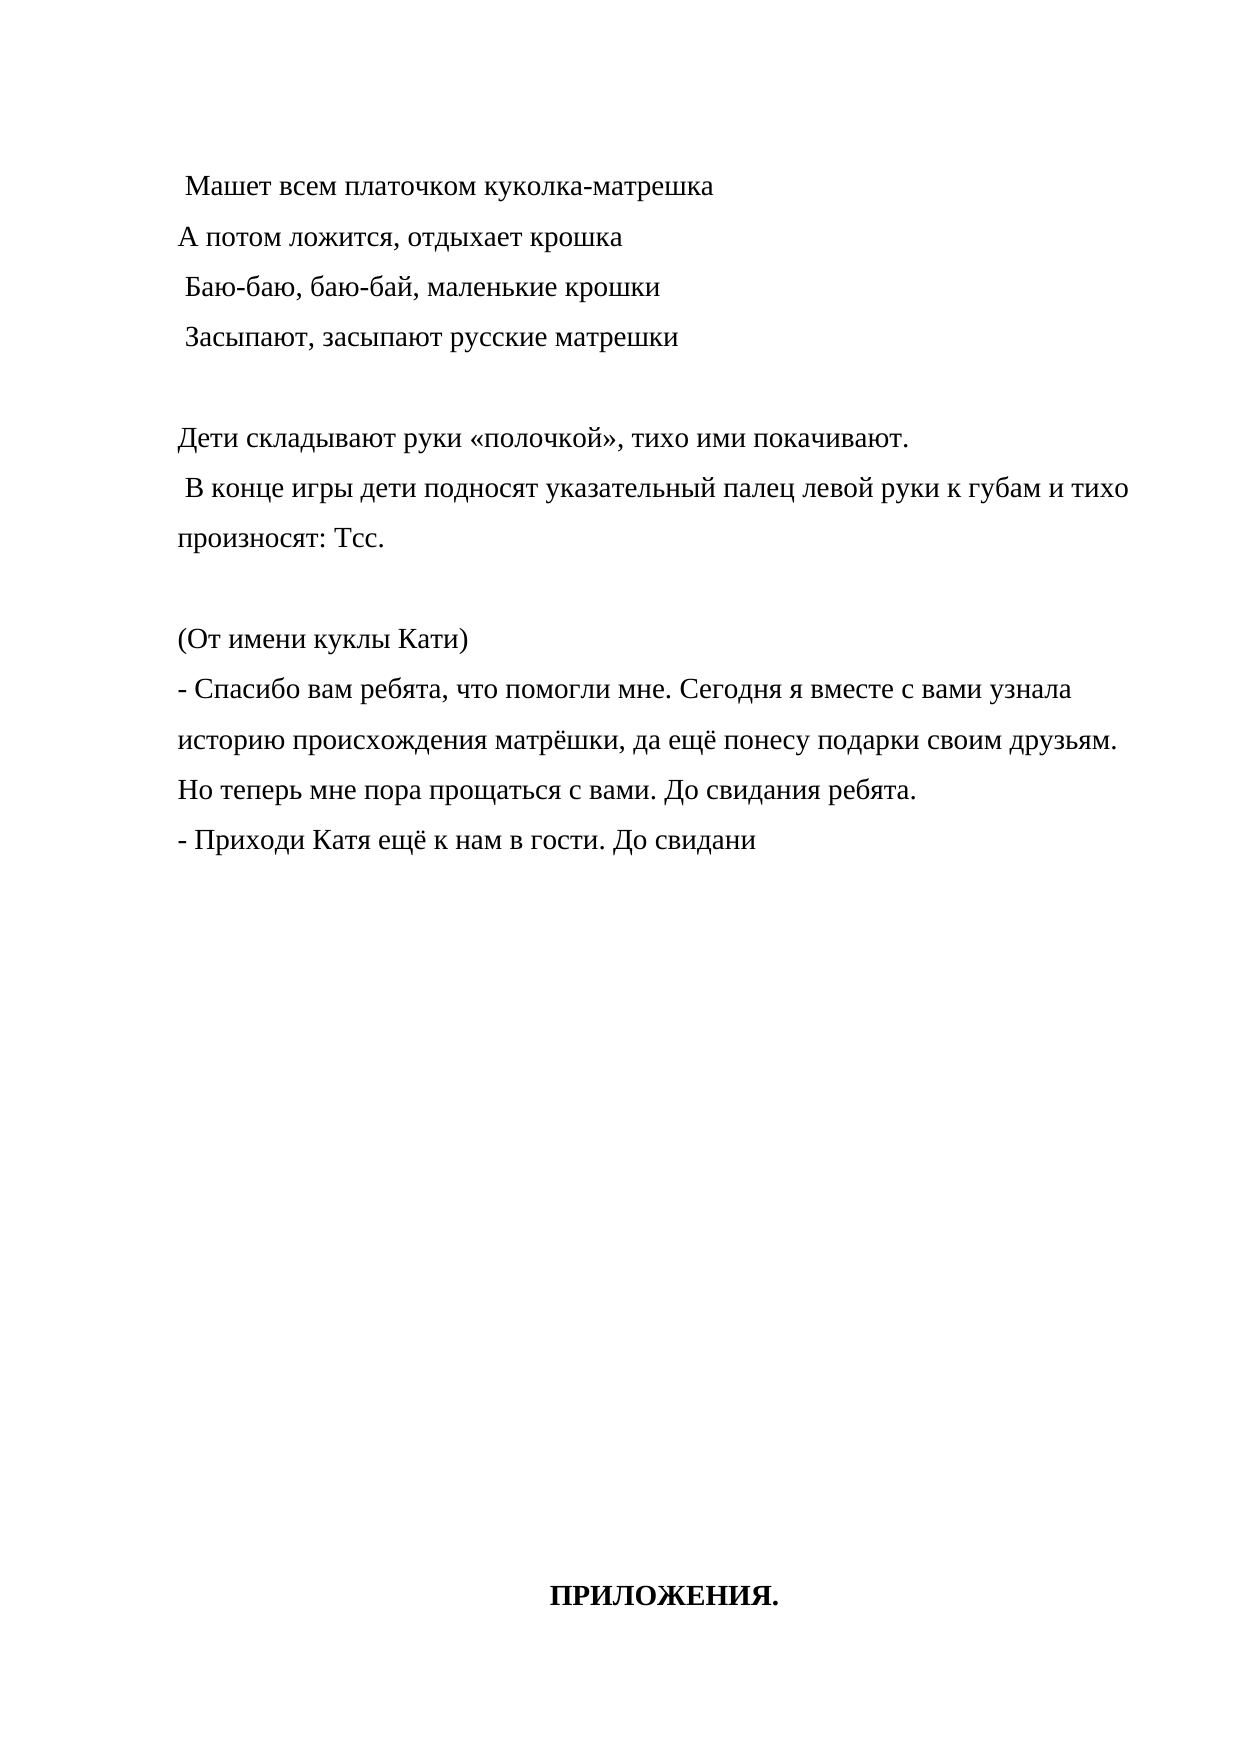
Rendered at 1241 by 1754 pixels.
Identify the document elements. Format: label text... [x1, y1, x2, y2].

text Баю-баю, баю-бай, маленькие крошки [177, 269, 1152, 303]
text Дети складывают руки «полочкой», тихо ими покачивают. [177, 420, 1152, 453]
text - Приходи Катя ещё к нам в гости. До свидани [177, 822, 1152, 856]
text А потом ложится, отдыхает крошка [177, 219, 1152, 252]
text Машет всем платочком куколка-матрешка [177, 168, 1152, 202]
text (От имени куклы Кати) [177, 621, 1152, 655]
text ПРИЛОЖЕНИЯ. [177, 1578, 1152, 1611]
text - Спасибо вам ребята, что помогли мне. Сегодня я вместе с вами узнала историю происхождения матрёшки, да ещё понесу подарки своим друзьям. Но теперь мне пора прощаться с вами. До свидания ребята. [177, 672, 1152, 806]
text Засыпают, засыпают русские матрешки [177, 319, 1152, 353]
text В конце игры дети подносят указательный палец левой руки к губам и тихо произносят: Тсс. [177, 470, 1152, 554]
